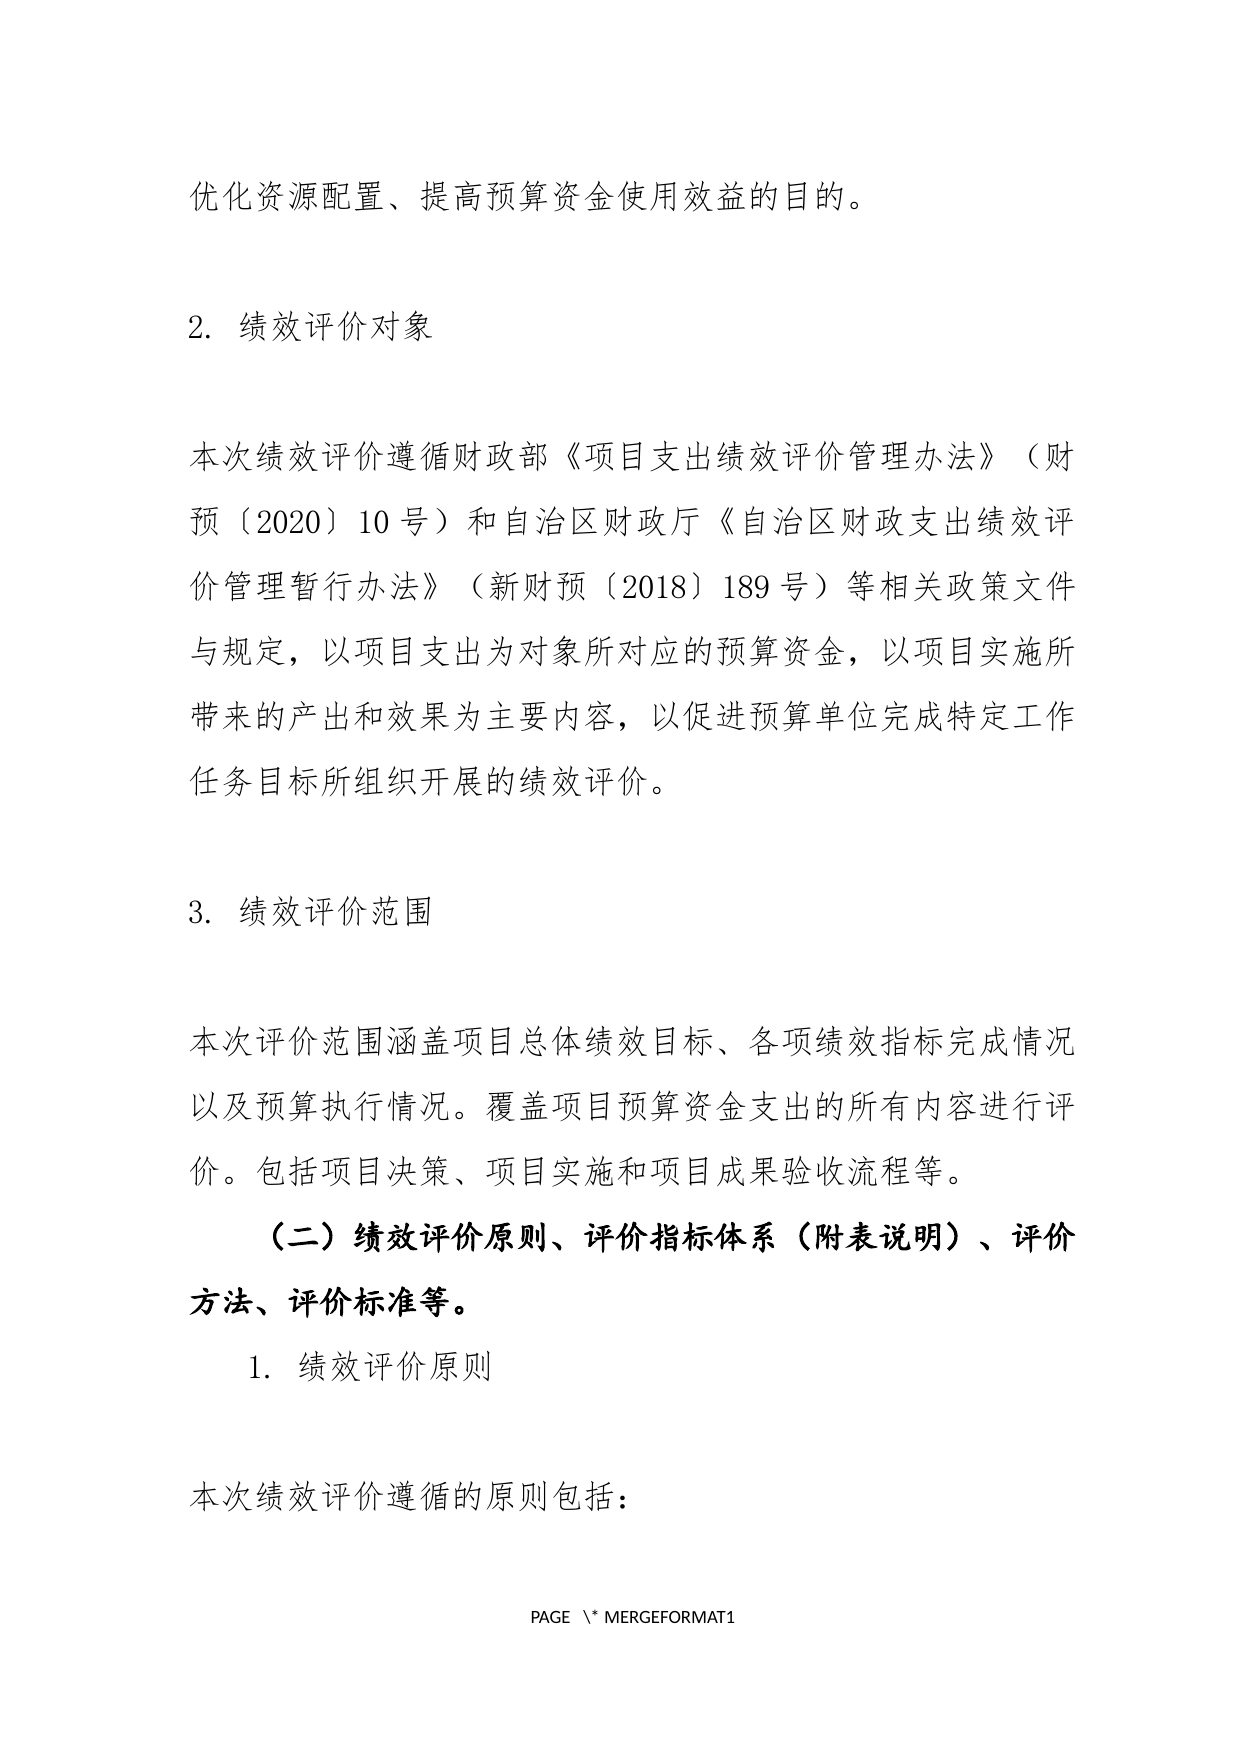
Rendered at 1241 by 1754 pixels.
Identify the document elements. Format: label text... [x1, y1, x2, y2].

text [187, 162, 1078, 1202]
text （二）绩效评价原则、评价指标体系（附表说明）、评价方法、评价标准等。 [187, 1202, 1078, 1332]
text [187, 1332, 1078, 1527]
